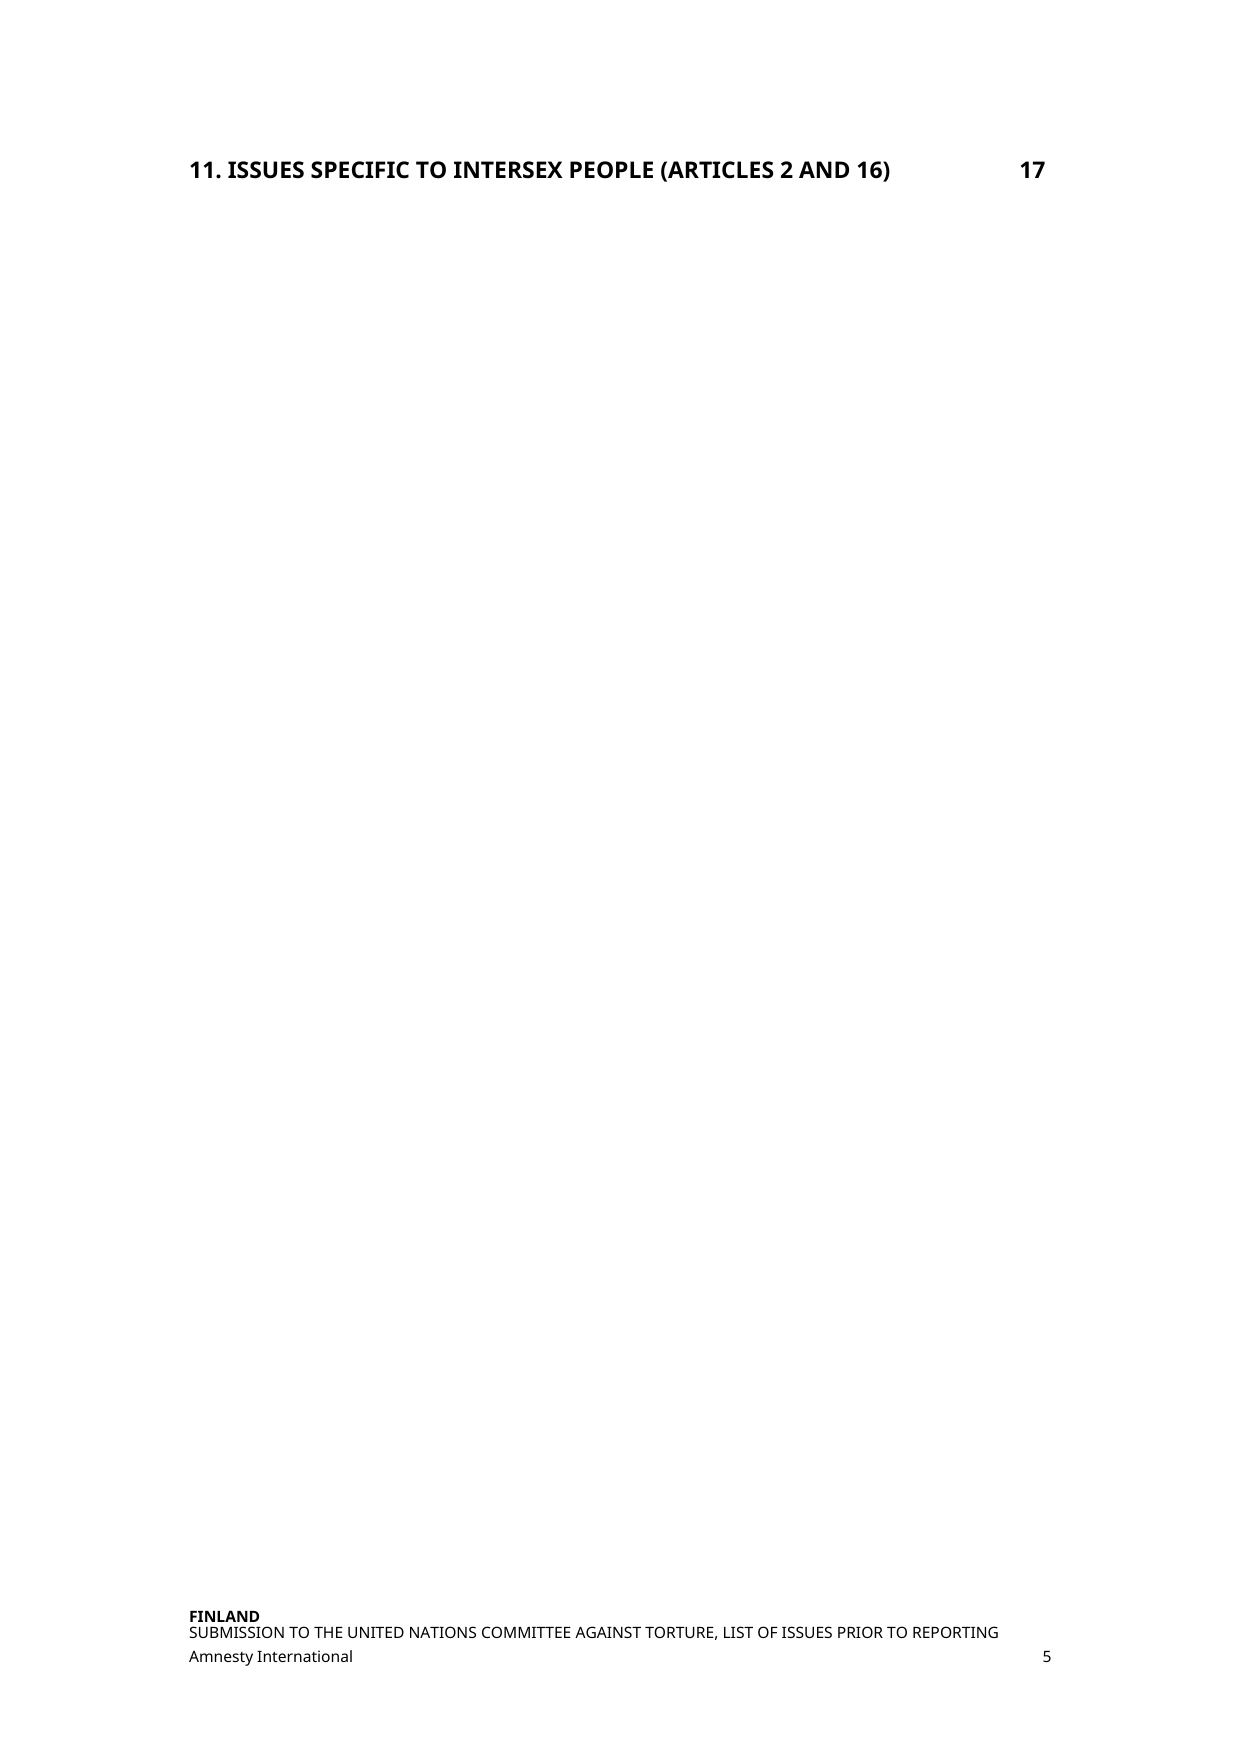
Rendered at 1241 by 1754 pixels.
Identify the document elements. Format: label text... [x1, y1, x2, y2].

text 11. ISSUES SPECIFIC TO INTERSEX PEOPLE (ARTICLES 2 AND 16) 17 [189, 153, 1051, 185]
